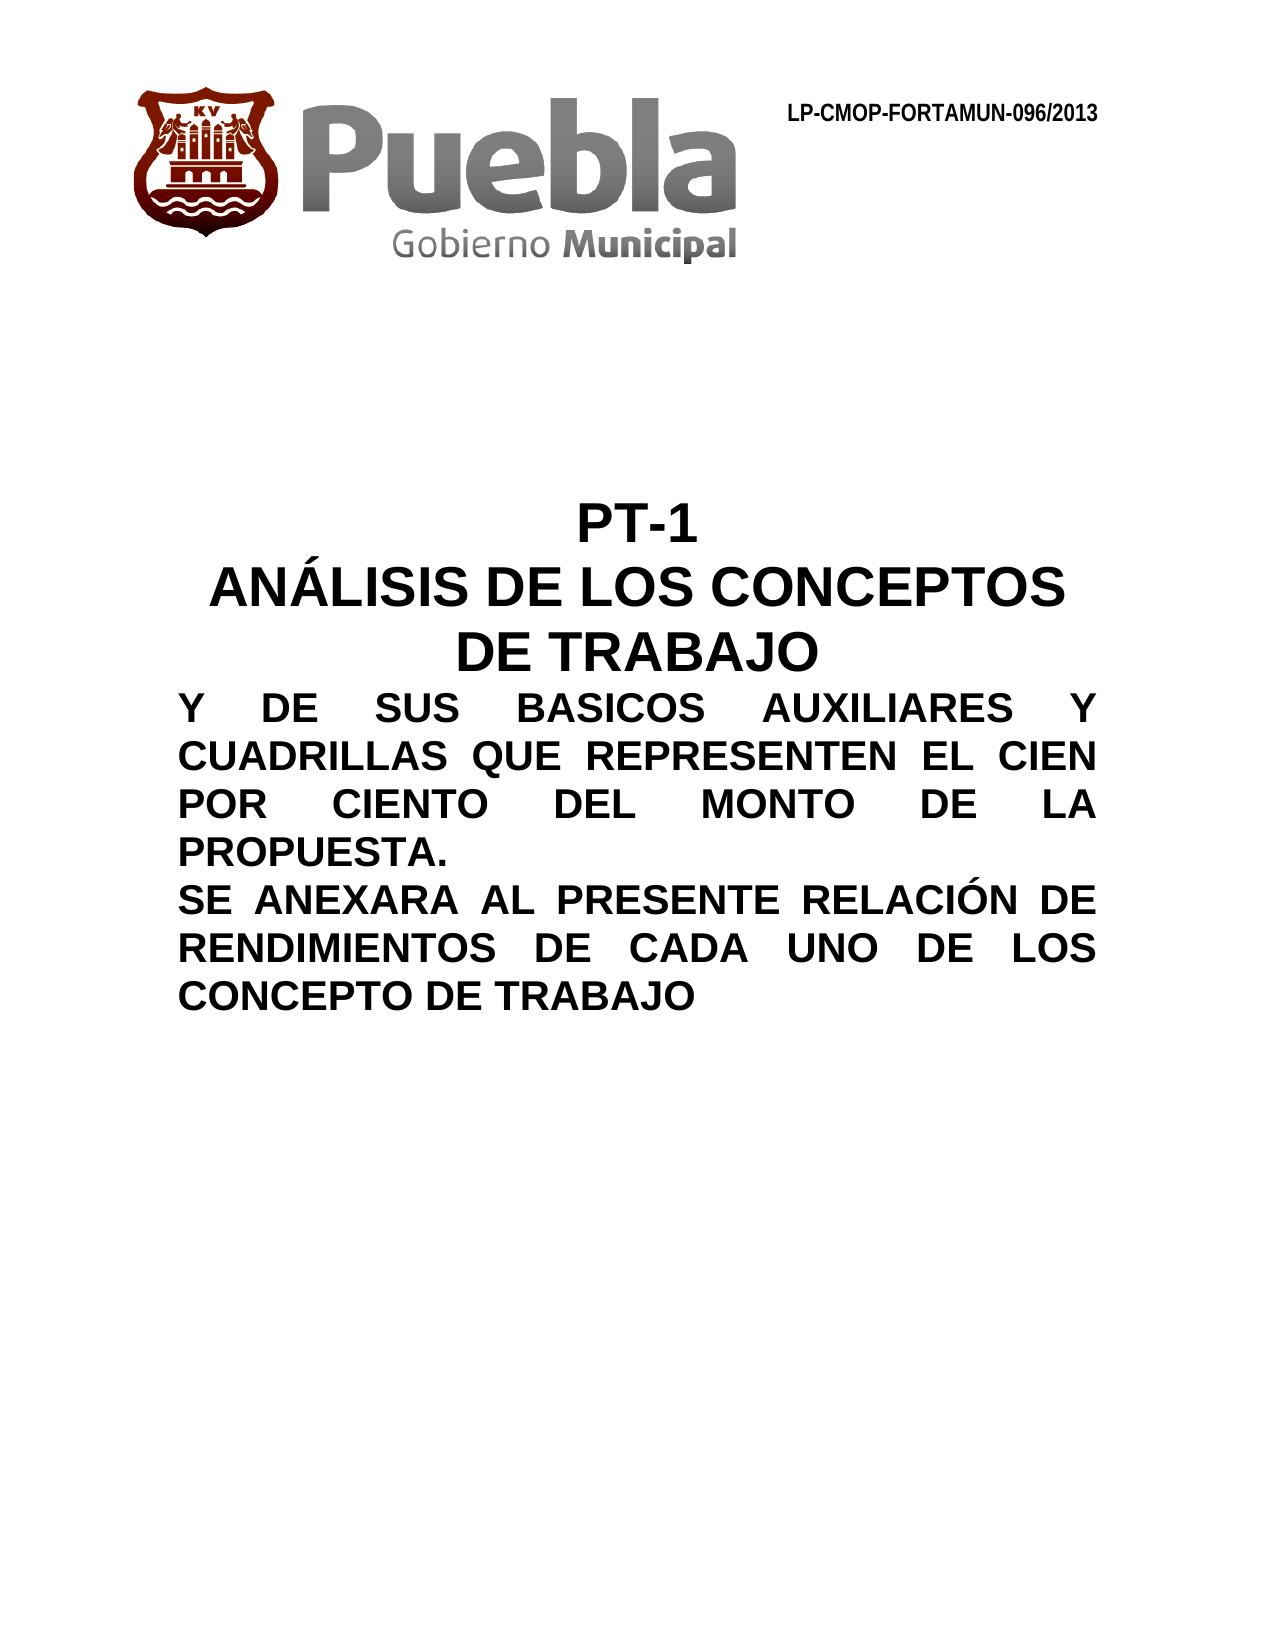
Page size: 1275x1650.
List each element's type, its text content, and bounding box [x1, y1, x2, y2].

picture [133, 87, 736, 264]
text PT-1 [177, 489, 1098, 554]
text ANÁLISIS DE LOS CONCEPTOS DE TRABAJO [177, 554, 1098, 683]
text Y DE SUS BASICOS AUXILIARES Y CUADRILLAS QUE REPRESENTEN EL CIEN POR CIENTO DEL MONTO DE LA PROPUESTA. [177, 683, 1098, 875]
text SE ANEXARA AL PRESENTE RELACIÓN DE RENDIMIENTOS DE CADA UNO DE LOS CONCEPTO DE TRABAJO [177, 875, 1098, 1019]
